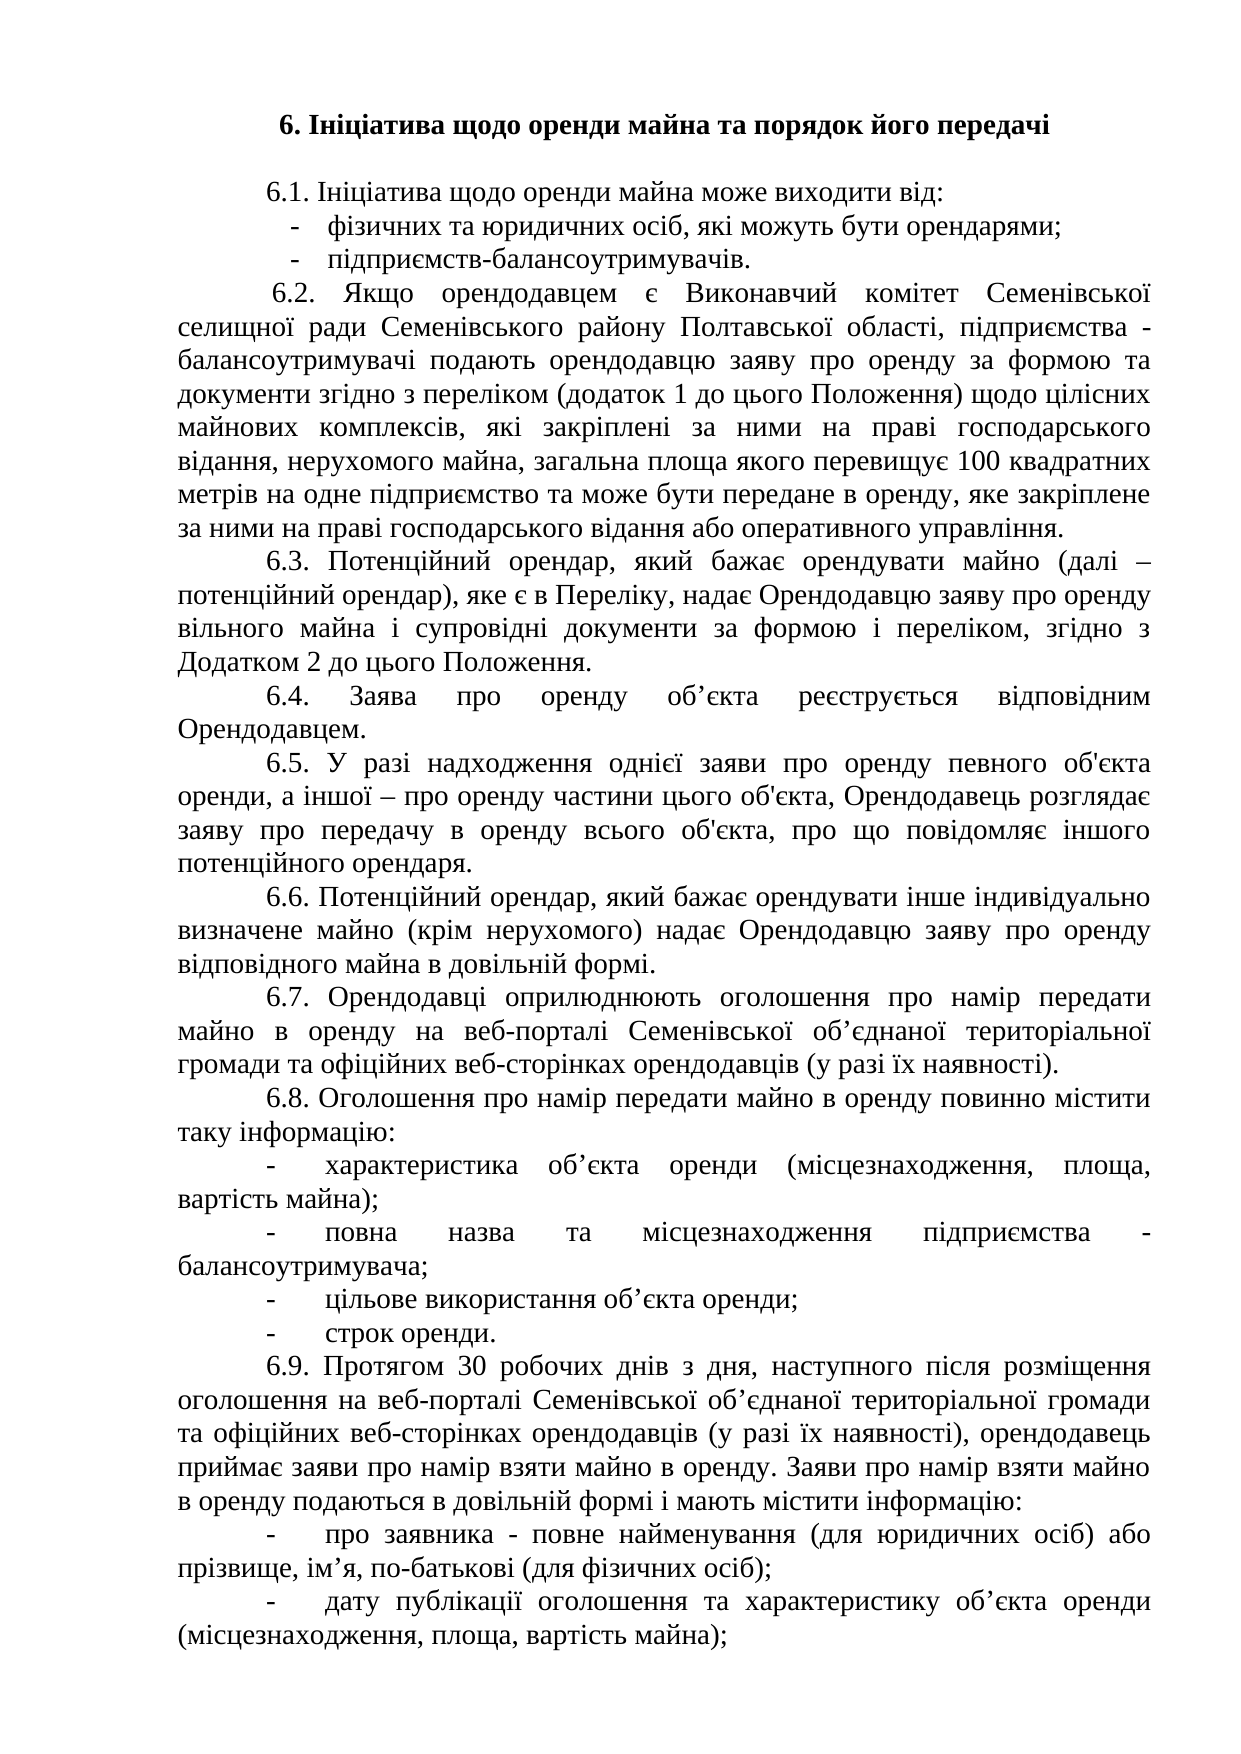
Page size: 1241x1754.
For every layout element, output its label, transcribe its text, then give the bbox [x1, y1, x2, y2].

text 6.5. У разі надходження однієї заяви про оренду певного об'єкта оренди, а іншої – про оренду частини цього об'єкта, Орендодавець розглядає заяву про передачу в оренду всього об'єкта, про що повідомляє іншого потенційного орендаря. [177, 745, 1152, 879]
list характеристика об’єкта оренди (місцезнаходження, площа, вартість майна); [177, 1147, 1152, 1214]
text 6.2. Якщо орендодавцем є Виконавчий комітет Семенівської селищної ради Семенівського району Полтавської області, підприємства - балансоутримувачі подають орендодавцю заяву про оренду за формою та документи згідно з переліком (додаток 1 до цього Положення) щодо цілісних майнових комплексів, які закріплені за ними на праві господарського відання, нерухомого майна, загальна площа якого перевищує 100 квадратних метрів на одне підприємство та може бути передане в оренду, яке закріплене за ними на праві господарського відання або оперативного управління. [177, 275, 1152, 543]
list повна назва та місцезнаходження підприємства - балансоутримувача; [177, 1214, 1152, 1281]
text 6.4. Заява про оренду об’єкта реєструється відповідним Орендодавцем. [177, 678, 1152, 745]
text 6.3. Потенційний орендар, який бажає орендувати майно (далі – потенційний орендар), яке є в Переліку, надає Орендодавцю заяву про оренду вільного майна і супровідні документи за формою і переліком, згідно з Додатком 2 до цього Положення. [177, 543, 1152, 678]
text 6. Ініціатива щодо оренди майна та порядок його передачі [177, 107, 1152, 141]
list про заявника - повне найменування (для юридичних осіб) або прізвище, ім’я, по-батькові (для фізичних осіб); [177, 1516, 1152, 1583]
list фізичних та юридичних осіб, які можуть бути орендарями; [290, 208, 1152, 242]
text 6.8. Оголошення про намір передати майно в оренду повинно містити таку інформацію: [177, 1080, 1152, 1147]
list дату публікації оголошення та характеристику об’єкта оренди (місцезнаходження, площа, вартість майна); [177, 1583, 1152, 1650]
text 6.9. Протягом 30 робочих днів з дня, наступного після розміщення оголошення на веб-порталі Семенівської об’єднаної територіальної громади та офіційних веб-сторінках орендодавців (у разі їх наявності), орендодавець приймає заяви про намір взяти майно в оренду. Заяви про намір взяти майно в оренду подаються в довільній формі і мають містити інформацію: [177, 1348, 1152, 1516]
text 6.6. Потенційний орендар, який бажає орендувати інше індивідуально визначене майно (крім нерухомого) надає Орендодавцю заяву про оренду відповідного майна в довільній формі. [177, 879, 1152, 979]
list строк оренди. [177, 1315, 1152, 1348]
list цільове використання об’єкта оренди; [177, 1281, 1152, 1315]
list підприємств-балансоутримувачів. [290, 242, 1152, 275]
text 6.1. Ініціатива щодо оренди майна може виходити від: [177, 174, 1152, 208]
text 6.7. Орендодавці оприлюднюють оголошення про намір передати майно в оренду на веб-порталі Семенівської об’єднаної територіальної громади та офіційних веб-сторінках орендодавців (у разі їх наявності). [177, 979, 1152, 1080]
